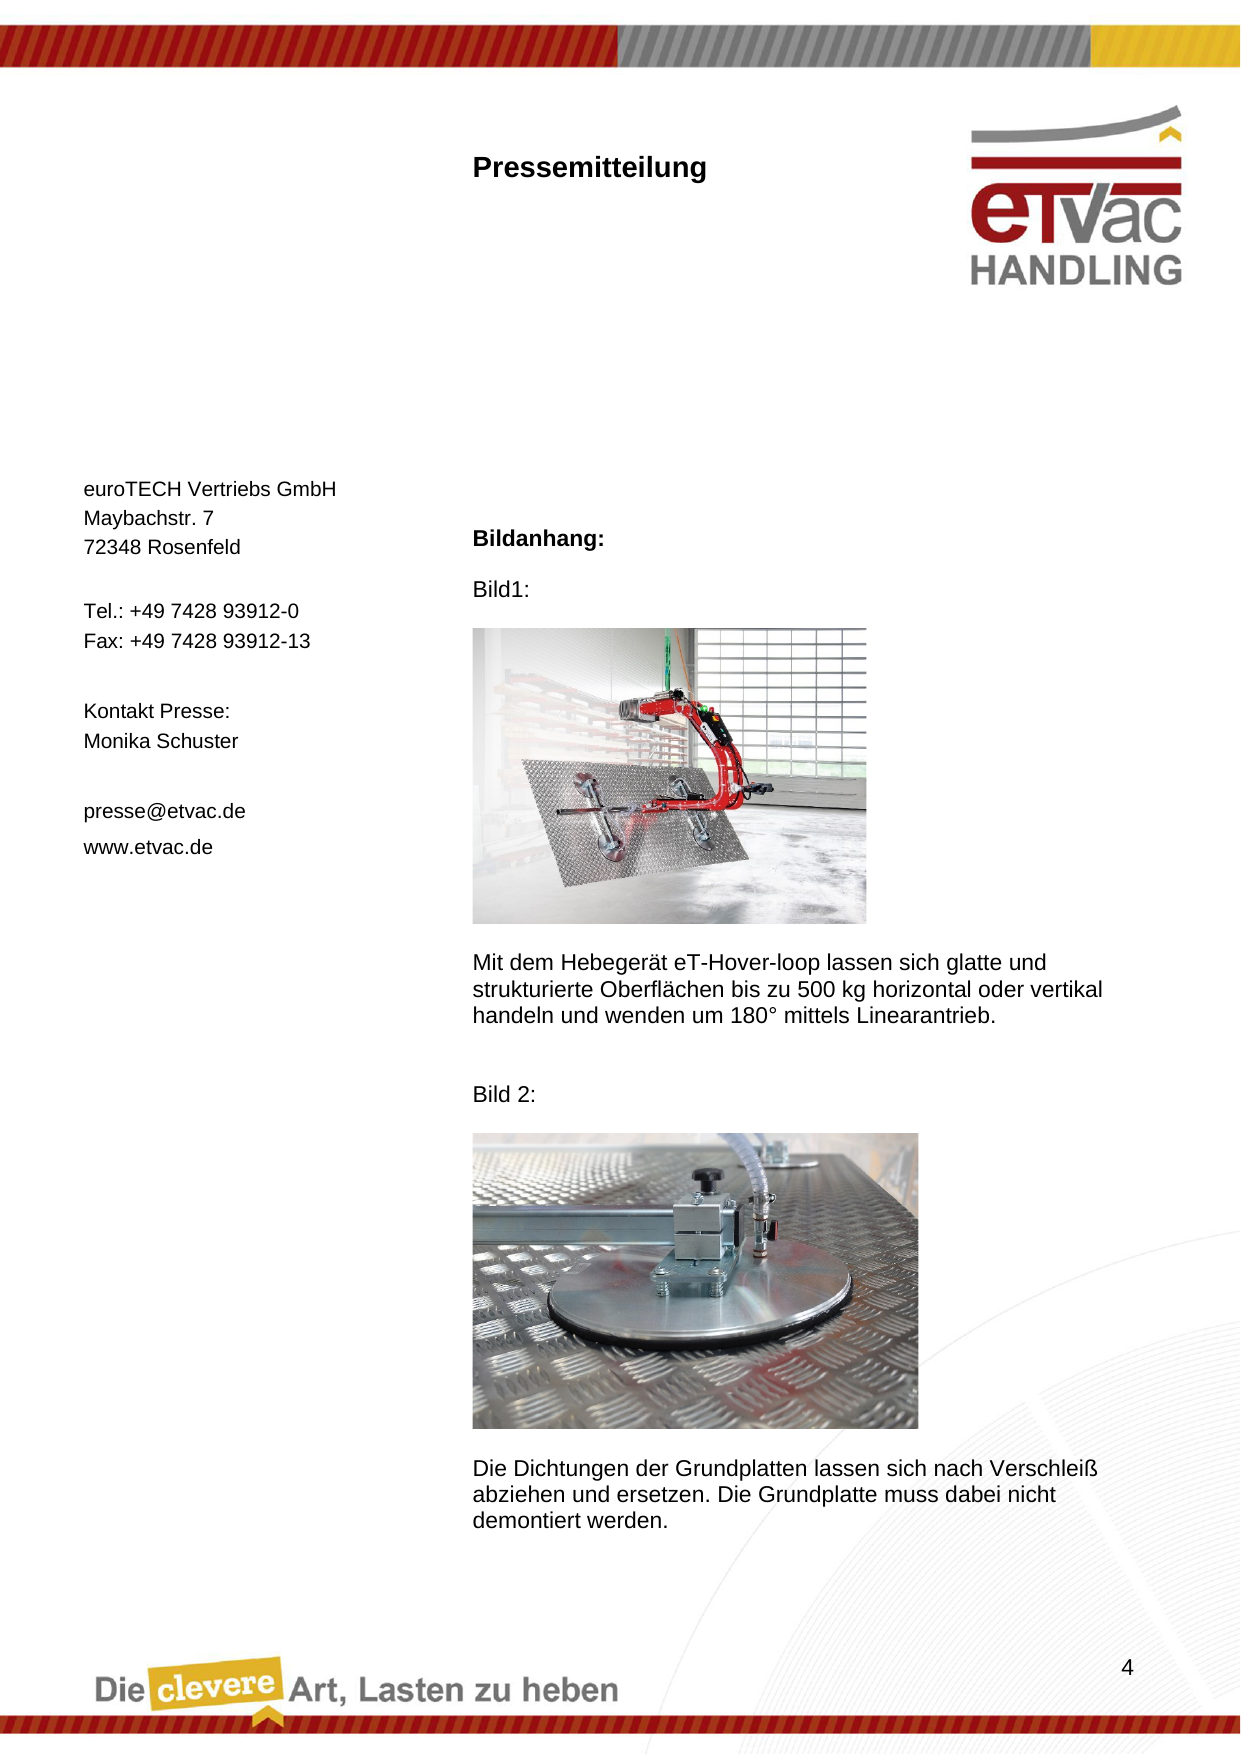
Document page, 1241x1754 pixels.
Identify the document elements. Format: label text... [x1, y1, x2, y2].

text Mit dem Hebegerät eT-Hover-loop lassen sich glatte und strukturierte Oberflächen bis zu 500 kg horizontal oder vertikal handeln und wenden um 180° mittels Linearantrieb. [472, 949, 1134, 1028]
picture [0, 0, 1241, 1754]
text Die Dichtungen der Grundplatten lassen sich nach Verschleiß abziehen und ersetzen. Die Grundplatte muss dabei nicht demontiert werden. [472, 1455, 1134, 1534]
text Bild1: [472, 576, 1138, 603]
text Bildanhang: [472, 524, 1138, 551]
text Bild 2: [472, 1081, 1138, 1107]
